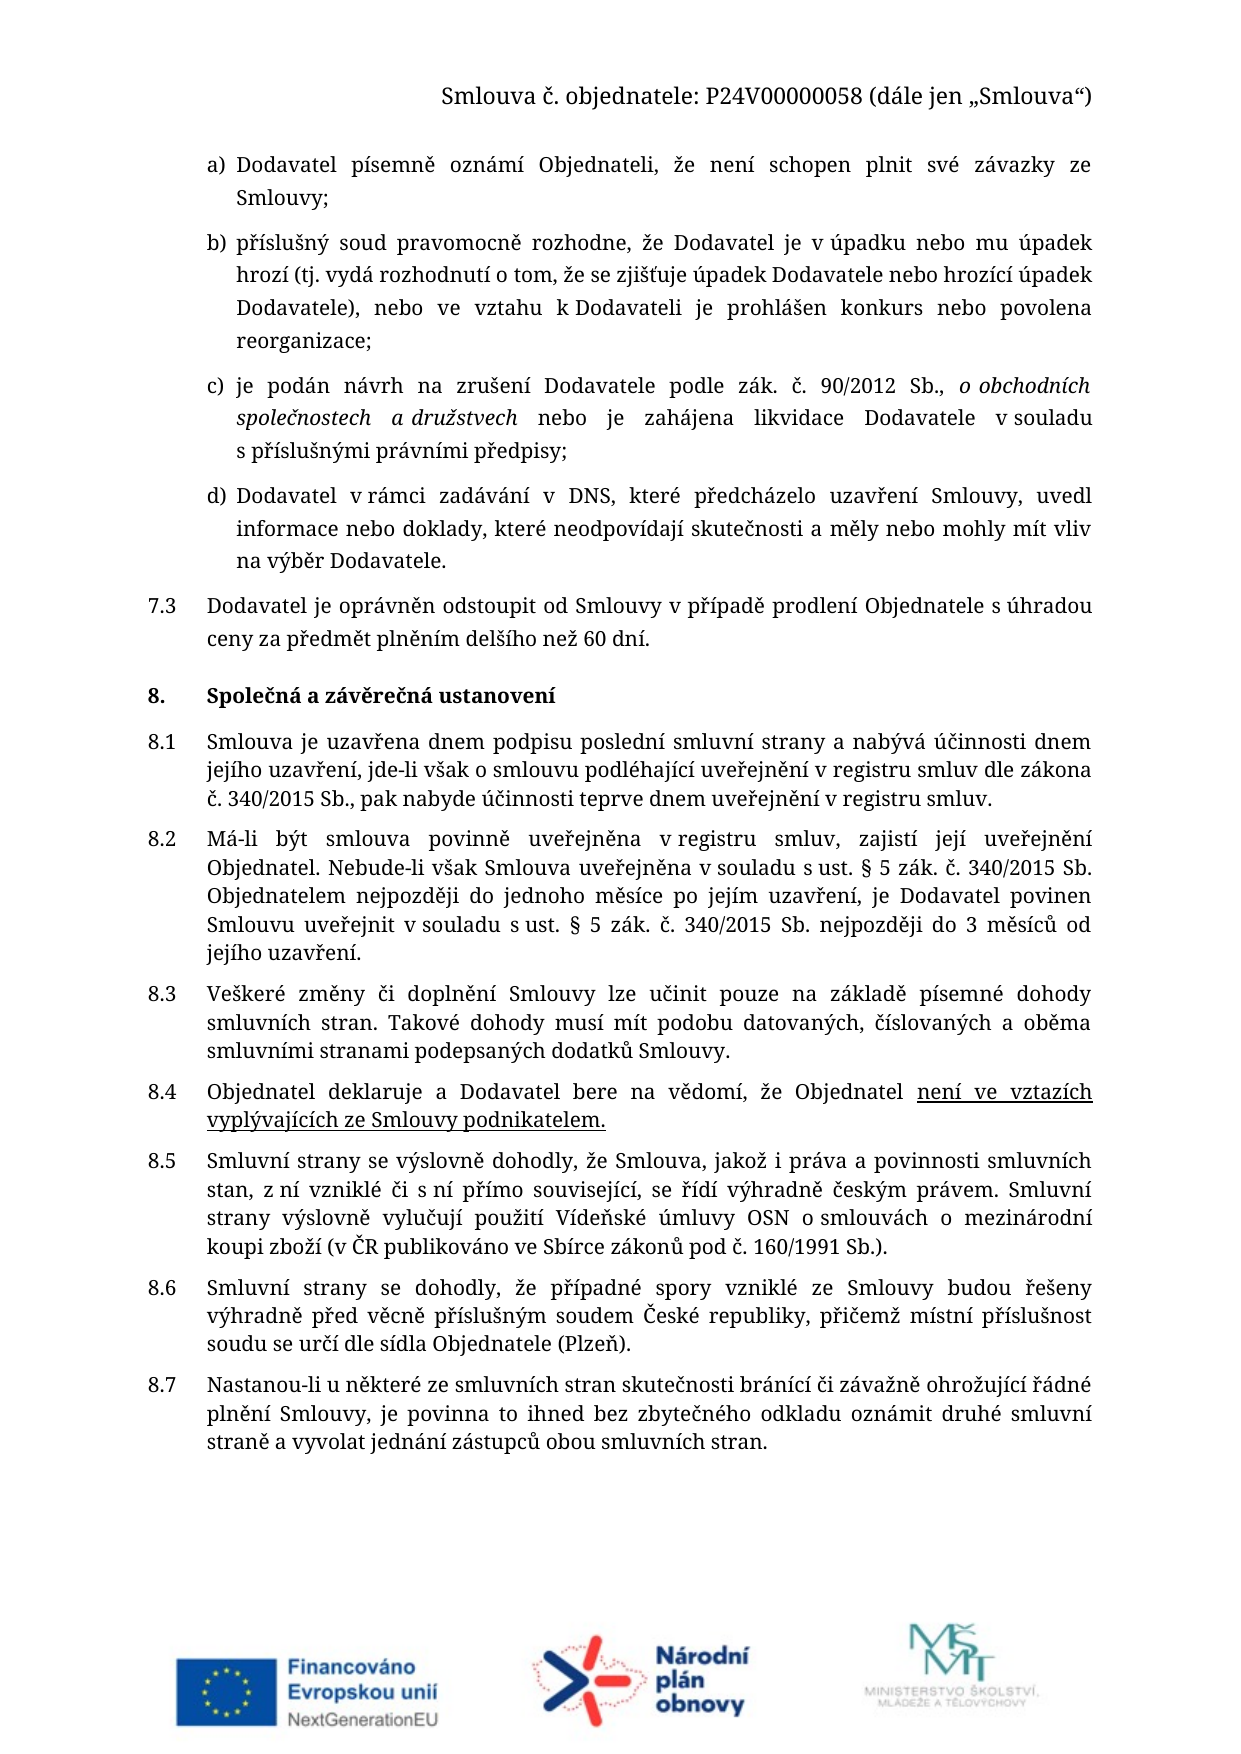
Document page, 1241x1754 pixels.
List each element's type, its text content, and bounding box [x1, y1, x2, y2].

list Má-li být smlouva povinně uveřejněna v registru smluv, zajistí její uveřejnění Objednatel. Nebude-li však Smlouva uveřejněna v souladu s ust. § 5 zák. č. 340/2015 Sb. Objednatelem nejpozději do jednoho měsíce po jejím uzavření, je Dodavatel povinen Smlouvu uveřejnit v souladu s ust. § 5 zák. č. 340/2015 Sb. nejpozději do 3 měsíců od jejího uzavření. [148, 824, 1093, 967]
list Smluvní strany se dohodly, že případné spory vzniklé ze Smlouvy budou řešeny výhradně před věcně příslušným soudem České republiky, přičemž místní příslušnost soudu se určí dle sídla Objednatele (Plzeň). [148, 1273, 1093, 1358]
list Dodavatel v rámci zadávání v DNS, které předcházelo uzavření Smlouvy, uvedl informace nebo doklady, které neodpovídají skutečnosti a měly nebo mohly mít vliv na výběr Dodavatele. [207, 481, 1093, 575]
list Smlouva je uzavřena dnem podpisu poslední smluvní strany a nabývá účinnosti dnem jejího uzavření, jde-li však o smlouvu podléhající uveřejnění v registru smluv dle zákona č. 340/2015 Sb., pak nabyde účinnosti teprve dnem uveřejnění v registru smluv. [148, 727, 1093, 812]
list Objednatel deklaruje a Dodavatel bere na vědomí, že Objednatel není ve vztazích vyplývajících ze Smlouvy podnikatelem. [148, 1077, 1093, 1134]
picture [147, 1577, 1093, 1754]
list Veškeré změny či doplnění Smlouvy lze učinit pouze na základě písemné dohody smluvních stran. Takové dohody musí mít podobu datovaných, číslovaných a oběma smluvními stranami podepsaných dodatků Smlouvy. [148, 979, 1093, 1064]
list Dodavatel písemně oznámí Objednateli, že není schopen plnit své závazky ze Smlouvy; [207, 150, 1093, 211]
list Smluvní strany se výslovně dohodly, že Smlouva, jakož i práva a povinnosti smluvních stan, z ní vzniklé či s ní přímo související, se řídí výhradně českým právem. Smluvní strany výslovně vylučují použití Vídeňské úmluvy OSN o smlouvách o mezinárodní koupi zboží (v ČR publikováno ve Sbírce zákonů pod č. 160/1991 Sb.). [148, 1146, 1093, 1260]
list Nastanou-li u některé ze smluvních stran skutečnosti bránící či závažně ohrožující řádné plnění Smlouvy, je povinna to ihned bez zbytečného odkladu oznámit druhé smluvní straně a vyvolat jednání zástupců obou smluvních stran. [148, 1371, 1093, 1456]
list Dodavatel je oprávněn odstoupit od Smlouvy v případě prodlení Objednatele s úhradou ceny za předmět plněním delšího než 60 dní. [148, 591, 1093, 652]
list je podán návrh na zrušení Dodavatele podle zák. č. 90/2012 Sb., o obchodních společnostech a družstvech nebo je zahájena likvidace Dodavatele v souladu s příslušnými právními předpisy; [207, 371, 1093, 464]
list příslušný soud pravomocně rozhodne, že Dodavatel je v úpadku nebo mu úpadek hrozí (tj. vydá rozhodnutí o tom, že se zjišťuje úpadek Dodavatele nebo hrozící úpadek Dodavatele), nebo ve vztahu k Dodavateli je prohlášen konkurs nebo povolena reorganizace; [207, 228, 1093, 354]
list Společná a závěrečná ustanovení [148, 682, 1093, 710]
